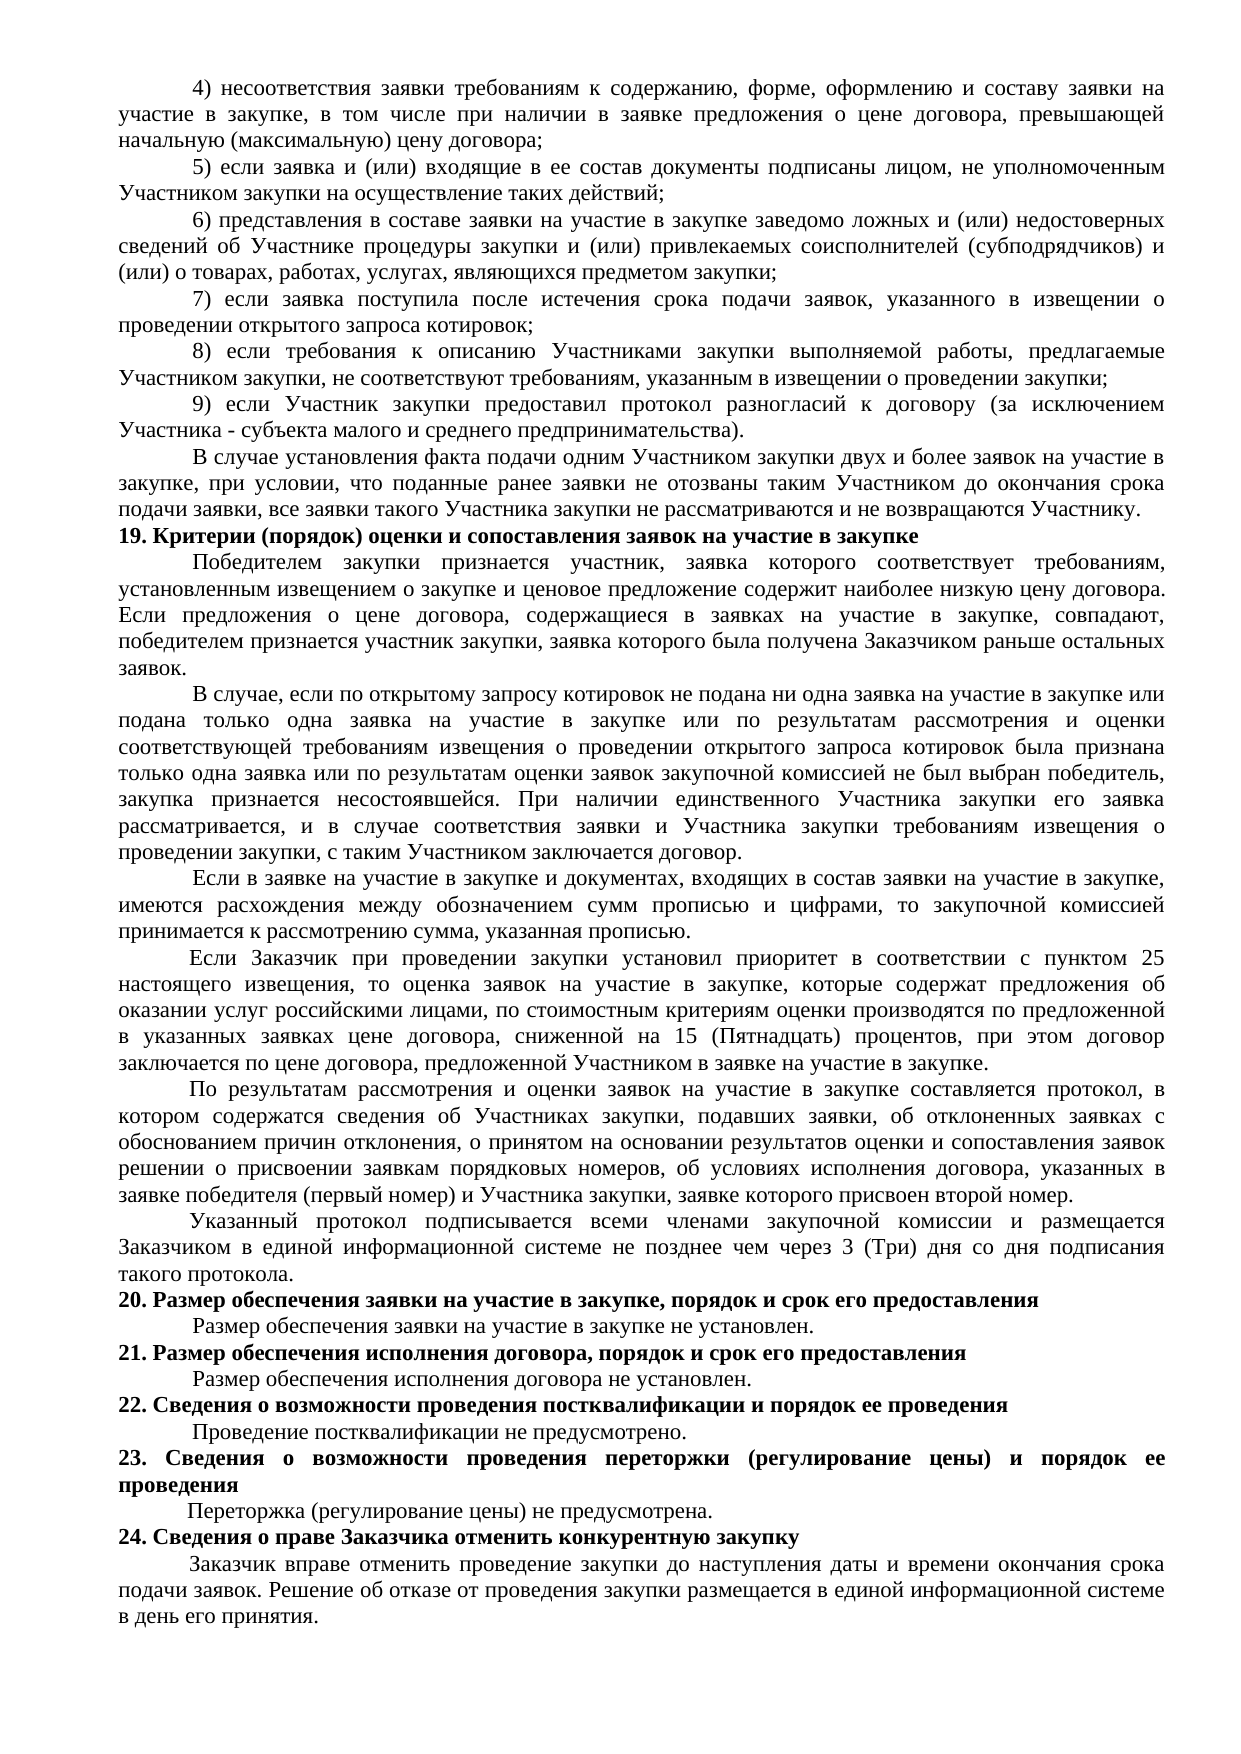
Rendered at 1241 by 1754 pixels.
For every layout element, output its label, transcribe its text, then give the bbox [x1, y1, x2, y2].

text 22. Сведения о возможности проведения постквалификации и порядок ее проведения [118, 1392, 1167, 1418]
text По результатам рассмотрения и оценки заявок на участие в закупке составляется протокол, в котором содержатся сведения об Участниках закупки, подавших заявки, об отклоненных заявках с обоснованием причин отклонения, о принятом на основании результатов оценки и сопоставления заявок решении о присвоении заявкам порядковых номеров, об условиях исполнения договора, указанных в заявке победителя (первый номер) и Участника закупки, заявке которого присвоен второй номер. [118, 1075, 1167, 1207]
text 21. Размер обеспечения исполнения договора, порядок и срок его предоставления [118, 1339, 1167, 1365]
text Победителем закупки признается участник, заявка которого соответствует требованиям, установленным извещением о закупке и ценовое предложение содержит наиболее низкую цену договора. Если предложения о цене договора, содержащиеся в заявках на участие в закупке, совпадают, победителем признается участник закупки, заявка которого была получена Заказчиком раньше остальных заявок. [118, 548, 1167, 680]
text В случае, если по открытому запросу котировок не подана ни одна заявка на участие в закупке или подана только одна заявка на участие в закупке или по результатам рассмотрения и оценки соответствующей требованиям извещения о проведении открытого запроса котировок была признана только одна заявка или по результатам оценки заявок закупочной комиссией не был выбран победитель, закупка признается несостоявшейся. При наличии единственного Участника закупки его заявка рассматривается, и в случае соответствия заявки и Участника закупки требованиям извещения о проведении закупки, с таким Участником заключается договор. [118, 680, 1167, 864]
text Если Заказчик при проведении закупки установил приоритет в соответствии с пунктом 25 настоящего извещения, то оценка заявок на участие в закупке, которые содержат предложения об оказании услуг российскими лицами, по стоимостным критериям оценки производятся по предложенной в указанных заявках цене договора, сниженной на 15 (Пятнадцать) процентов, при этом договор заключается по цене договора, предложенной Участником в заявке на участие в закупке. [118, 943, 1167, 1075]
text 24. Сведения о праве Заказчика отменить конкурентную закупку [118, 1523, 1167, 1550]
text 8) если требования к описанию Участниками закупки выполняемой работы, предлагаемые Участником закупки, не соответствуют требованиям, указанным в извещении о проведении закупки; [118, 337, 1167, 390]
text 5) если заявка и (или) входящие в ее состав документы подписаны лицом, не уполномоченным Участником закупки на осуществление таких действий; [118, 153, 1167, 206]
text Переторжка (регулирование цены) не предусмотрена. [118, 1497, 1167, 1523]
text 7) если заявка поступила после истечения срока подачи заявок, указанного в извещении о проведении открытого запроса котировок; [118, 285, 1167, 337]
text 4) несоответствия заявки требованиям к содержанию, форме, оформлению и составу заявки на участие в закупке, в том числе при наличии в заявке предложения о цене договора, превышающей начальную (максимальную) цену договора; [118, 74, 1167, 153]
text Размер обеспечения заявки на участие в закупке не установлен. [118, 1312, 1167, 1339]
text 20. Размер обеспечения заявки на участие в закупке, порядок и срок его предоставления [118, 1286, 1167, 1312]
text Указанный протокол подписывается всеми членами закупочной комиссии и размещается Заказчиком в единой информационной системе не позднее чем через 3 (Три) дня со дня подписания такого протокола. [118, 1207, 1167, 1286]
text Размер обеспечения исполнения договора не установлен. [118, 1365, 1167, 1392]
text 9) если Участник закупки предоставил протокол разногласий к договору (за исключением Участника - субъекта малого и среднего предпринимательства). [118, 390, 1167, 443]
text 19. Критерии (порядок) оценки и сопоставления заявок на участие в закупке [118, 522, 1166, 548]
text Проведение постквалификации не предусмотрено. [118, 1418, 1167, 1444]
text В случае установления факта подачи одним Участником закупки двух и более заявок на участие в закупке, при условии, что поданные ранее заявки не отозваны таким Участником до окончания срока подачи заявки, все заявки такого Участника закупки не рассматриваются и не возвращаются Участнику. [118, 443, 1167, 522]
text Если в заявке на участие в закупке и документах, входящих в состав заявки на участие в закупке, имеются расхождения между обозначением сумм прописью и цифрами, то закупочной комиссией принимается к рассмотрению сумма, указанная прописью. [118, 864, 1167, 943]
text 23. Сведения о возможности проведения переторжки (регулирование цены) и порядок ее проведения [118, 1444, 1167, 1497]
text 6) представления в составе заявки на участие в закупке заведомо ложных и (или) недостоверных сведений об Участнике процедуры закупки и (или) привлекаемых соисполнителей (субподрядчиков) и (или) о товарах, работах, услугах, являющихся предметом закупки; [118, 206, 1167, 285]
text Заказчик вправе отменить проведение закупки до наступления даты и времени окончания срока подачи заявок. Решение об отказе от проведения закупки размещается в единой информационной системе в день его принятия. [118, 1550, 1167, 1629]
